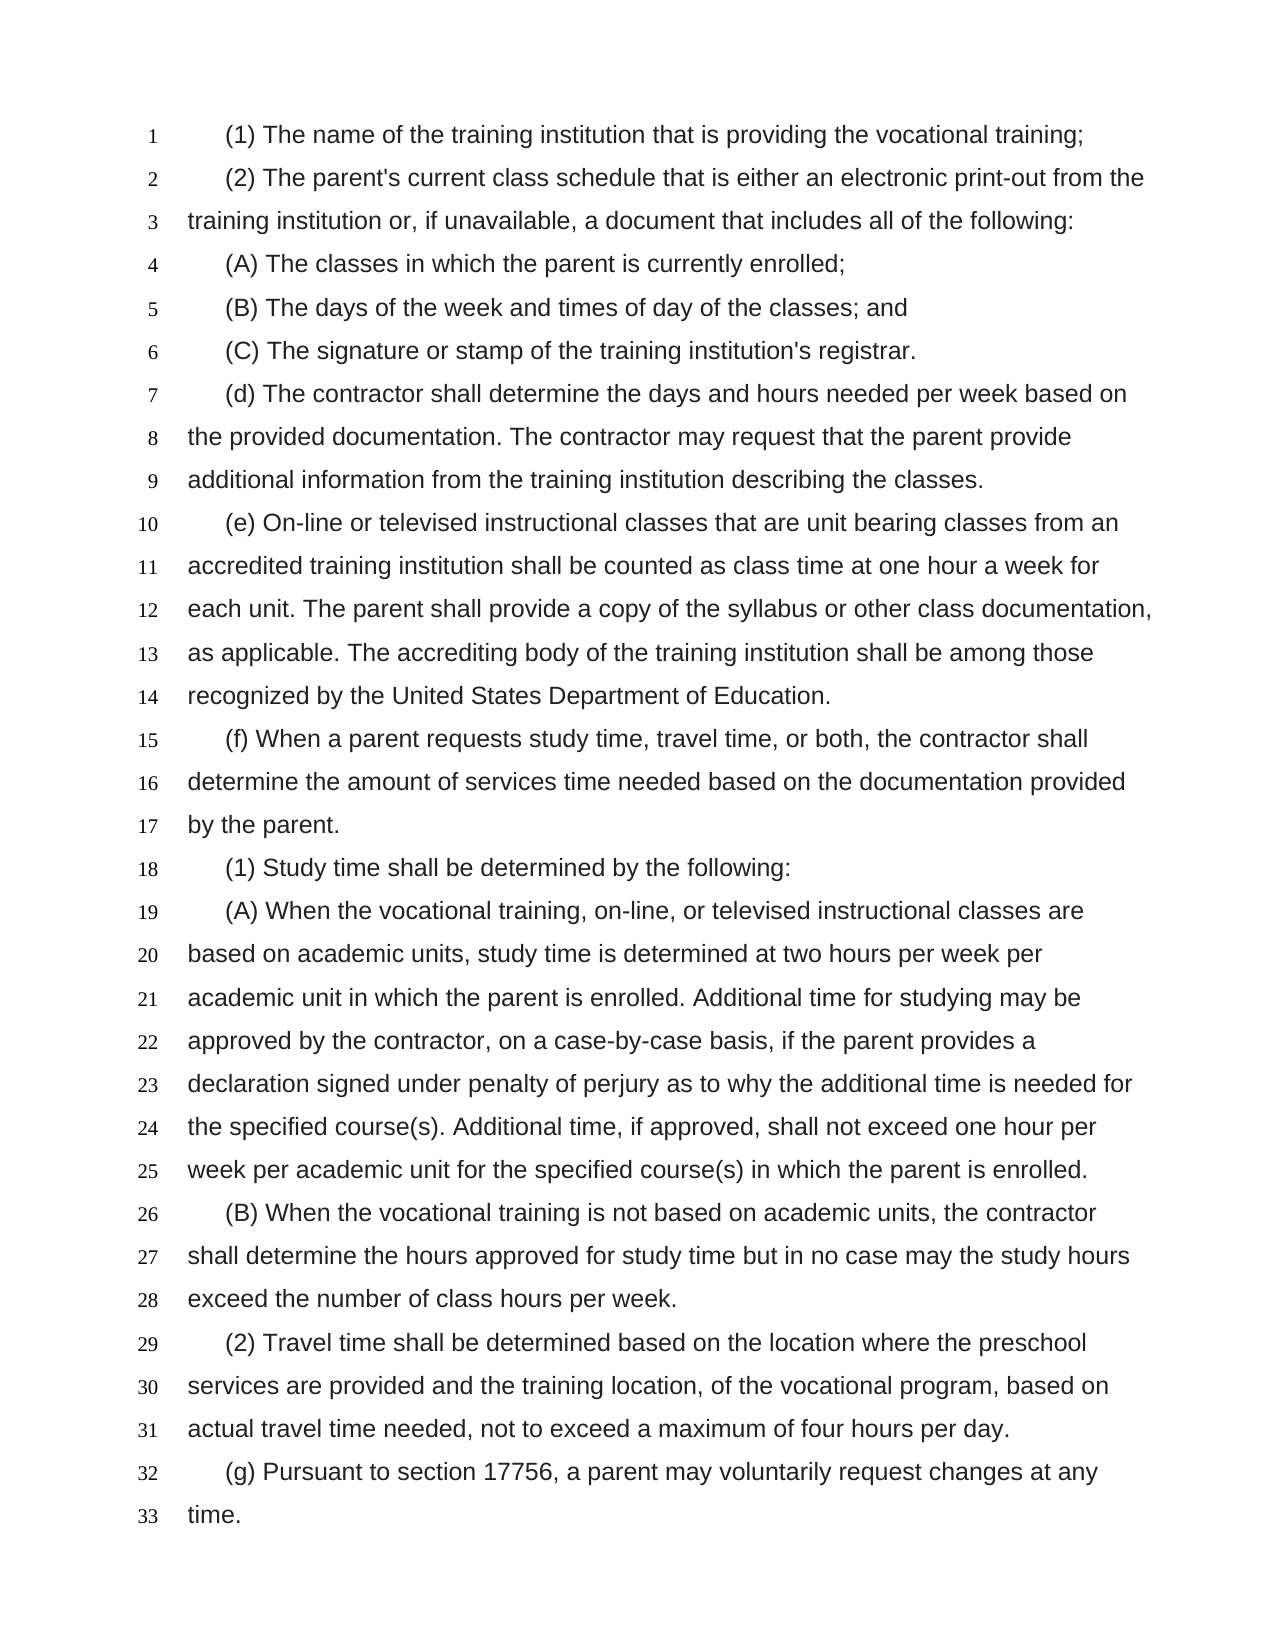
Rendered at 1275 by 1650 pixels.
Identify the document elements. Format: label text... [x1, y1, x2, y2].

text (C) The signature or stamp of the training institution's registrar. [187, 336, 1155, 364]
text (g) Pursuant to section 17756, a parent may voluntarily request changes at any time. [187, 1457, 1155, 1529]
text (B) The days of the week and times of day of the classes; and [187, 292, 1155, 321]
text (e) On-line or televised instructional classes that are unit bearing classes from an accredited training institution shall be counted as class time at one hour a week for each unit. The parent shall provide a copy of the syllabus or other class documentation, as applicable. The accrediting body of the training institution shall be among those recognized by the United States Department of Education. [187, 508, 1155, 709]
text (A) When the vocational training, on-line, or televised instructional classes are based on academic units, study time is determined at two hours per week per academic unit in which the parent is enrolled. Additional time for studying may be approved by the contractor, on a case-by-case basis, if the parent provides a declaration signed under penalty of perjury as to why the additional time is needed for the specified course(s). Additional time, if approved, shall not exceed one hour per week per academic unit for the specified course(s) in which the parent is enrolled. [187, 896, 1155, 1184]
text (A) The classes in which the parent is currently enrolled; [187, 249, 1155, 278]
text (B) When the vocational training is not based on academic units, the contractor shall determine the hours approved for study time but in no case may the study hours exceed the number of class hours per week. [187, 1198, 1155, 1313]
text (1) Study time shall be determined by the following: [187, 853, 1155, 882]
text (f) When a parent requests study time, travel time, or both, the contractor shall determine the amount of services time needed based on the documentation provided by the parent. [187, 724, 1155, 839]
text (2) The parent's current class schedule that is either an electronic print-out from the training institution or, if unavailable, a document that includes all of the following: [187, 163, 1155, 235]
text (1) The name of the training institution that is providing the vocational training; [187, 120, 1155, 149]
text (2) Travel time shall be determined based on the location where the preschool services are provided and the training location, of the vocational program, based on actual travel time needed, not to exceed a maximum of four hours per day. [187, 1327, 1155, 1442]
text (d) The contractor shall determine the days and hours needed per week based on the provided documentation. The contractor may request that the parent provide additional information from the training institution describing the classes. [187, 379, 1155, 494]
